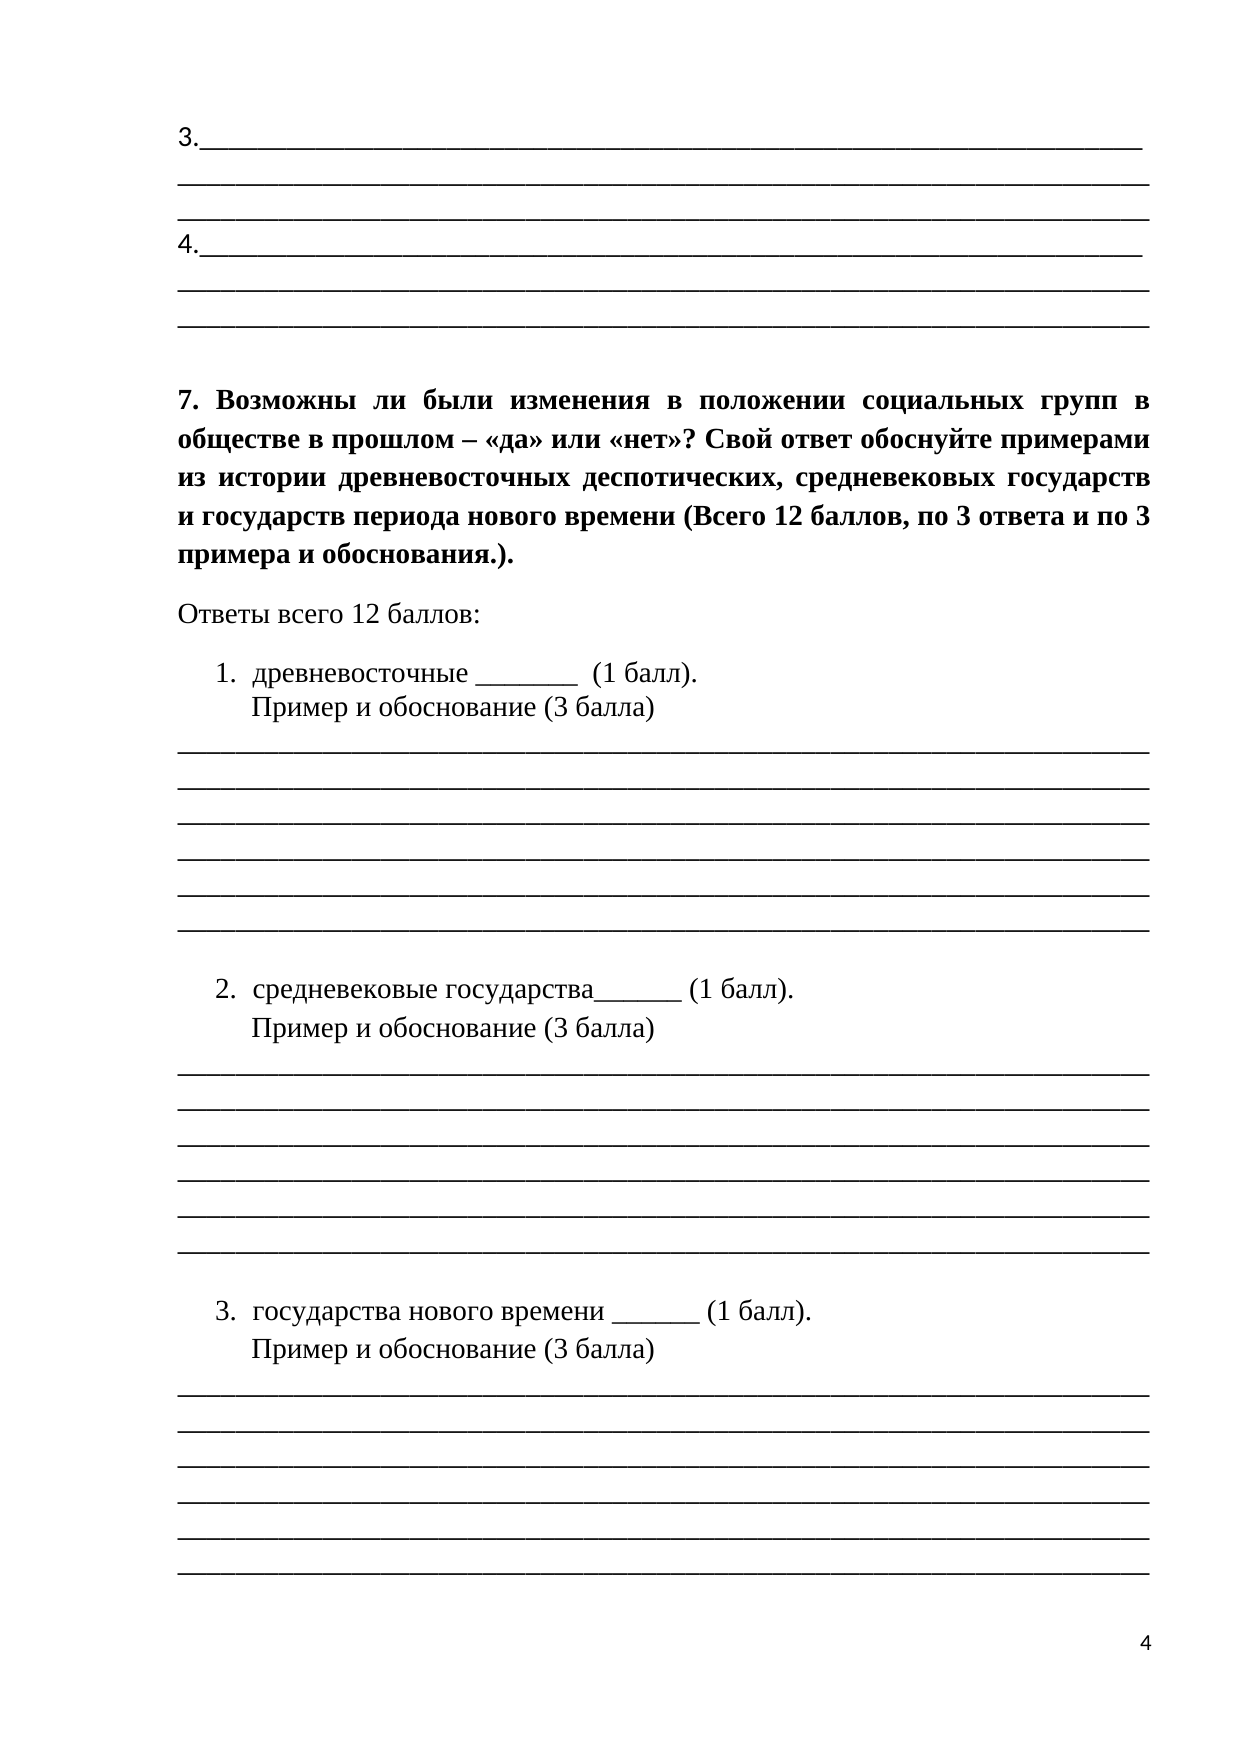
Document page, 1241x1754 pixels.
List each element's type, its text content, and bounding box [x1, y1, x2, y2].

list древневосточные _______ (1 балл). [215, 655, 1152, 689]
text ___________________________________________________________________ [177, 1365, 1152, 1401]
text ___________________________________________________________________ [177, 1115, 1152, 1151]
text ___________________________________________________________________ [177, 900, 1152, 936]
text ___________________________________________________________________ [177, 1186, 1152, 1222]
text ___________________________________________________________________ [177, 758, 1152, 793]
text ___________________________________________________________________ [177, 793, 1152, 829]
text ___________________________________________________________________ [177, 829, 1152, 865]
text Ответы всего 12 баллов: [177, 596, 1152, 629]
text ___________________________________________________________________ [177, 1436, 1152, 1472]
text ___________________________________________________________________ [177, 1401, 1152, 1436]
list Пример и обоснование (3 балла) [251, 1332, 1152, 1365]
text 3._______________________________________________________________________________________________________________________________________________________________________________________________________ [177, 118, 1152, 225]
text ___________________________________________________________________ [177, 1472, 1152, 1508]
text ___________________________________________________________________ [177, 1543, 1152, 1579]
text 4._______________________________________________________________________________________________________________________________________________________________________________________________________ [177, 225, 1152, 332]
list Пример и обоснование (3 балла) [251, 1010, 1152, 1044]
text ___________________________________________________________________ [177, 1151, 1152, 1186]
list Пример и обоснование (3 балла) [251, 689, 1152, 722]
text ___________________________________________________________________ [177, 1508, 1152, 1543]
list средневековые государства______ (1 балл). [215, 972, 1152, 1005]
text 7. Возможны ли были изменения в положении социальных групп в обществе в прошлом – «да» или «нет»? Свой ответ обоснуйте примерами из истории древневосточных деспотических, средневековых государств и государств периода нового времени (Всего 12 баллов, по 3 ответа и по 3 примера и обоснования.). [177, 382, 1152, 570]
text ___________________________________________________________________ [177, 1079, 1152, 1115]
text ___________________________________________________________________ [177, 865, 1152, 900]
text ___________________________________________________________________ [177, 1222, 1152, 1257]
text ___________________________________________________________________ [177, 1044, 1152, 1079]
list государства нового времени ______ (1 балл). [215, 1293, 1152, 1327]
text ___________________________________________________________________ [177, 722, 1152, 758]
